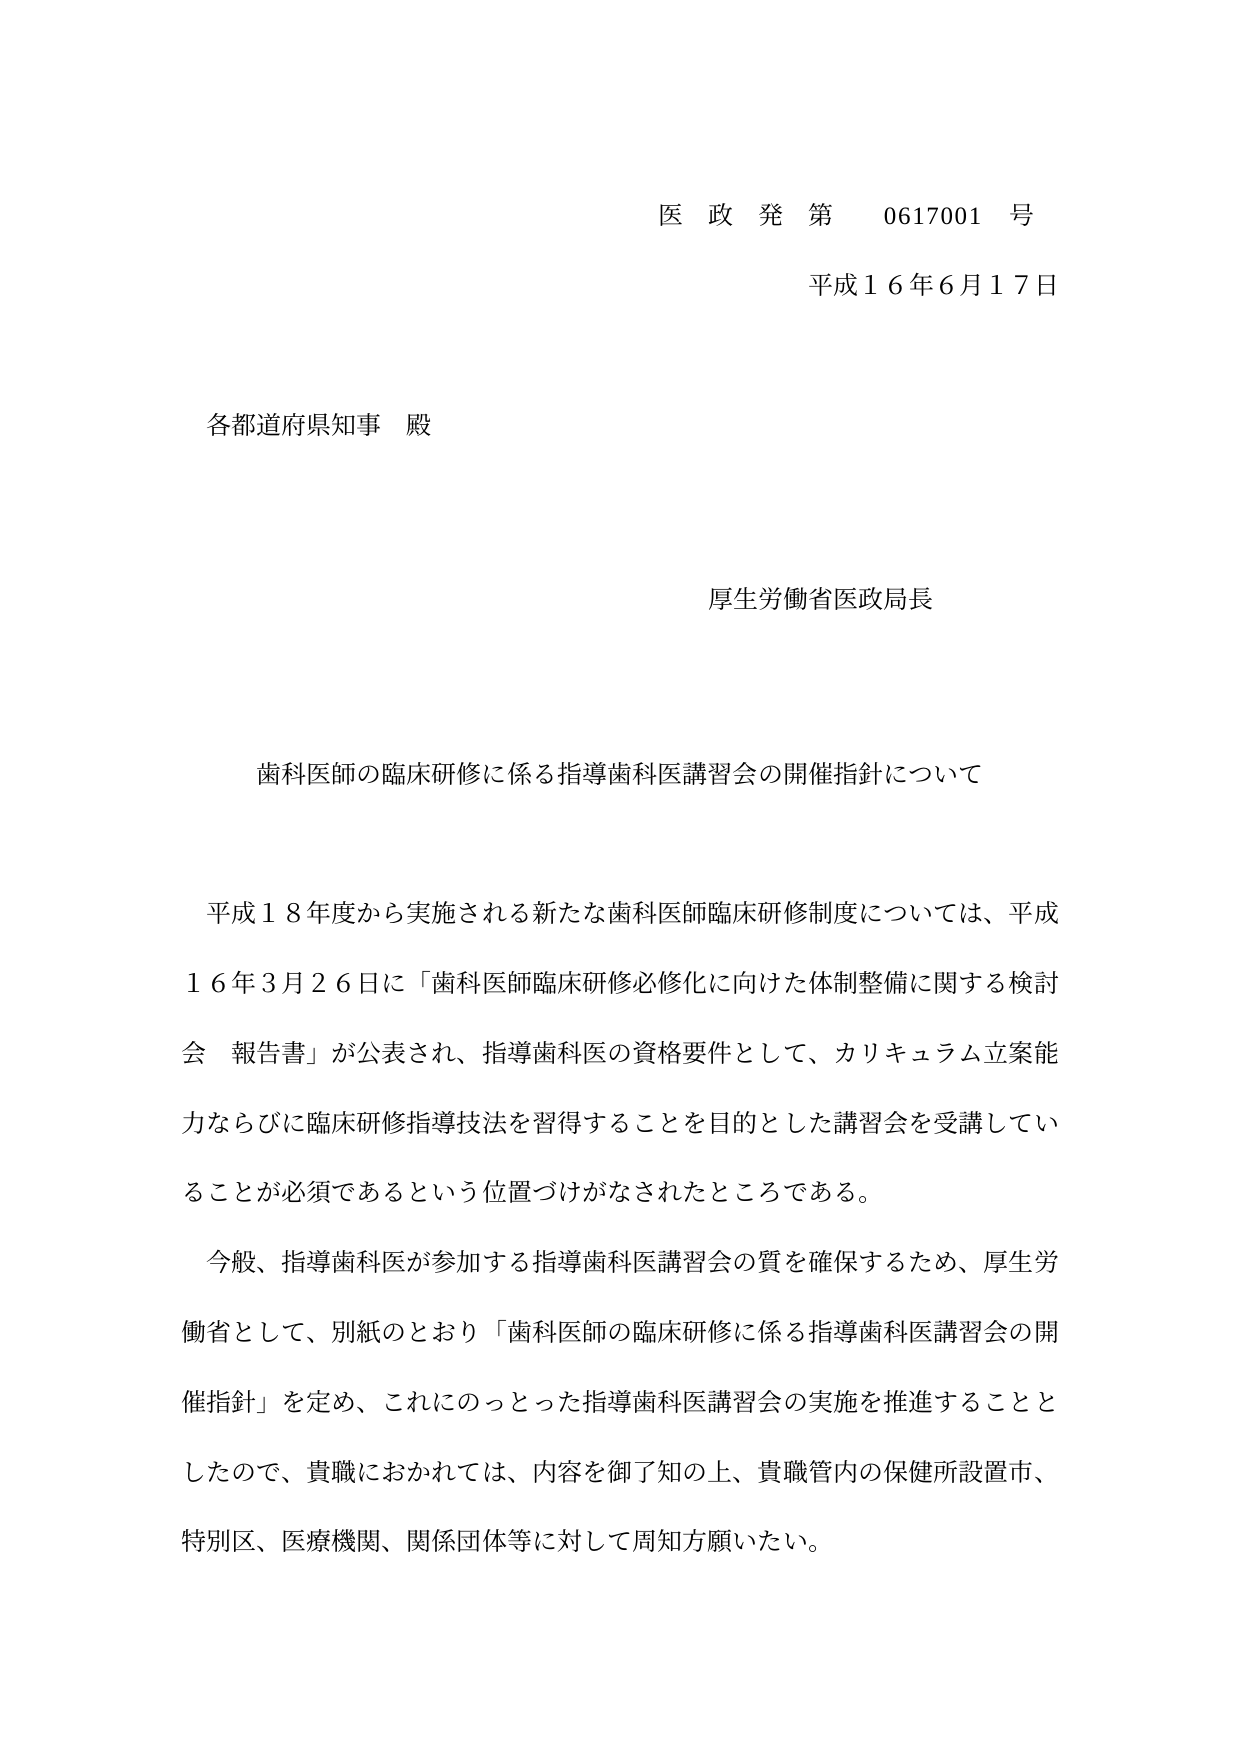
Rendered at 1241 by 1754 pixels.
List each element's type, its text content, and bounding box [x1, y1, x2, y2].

text 厚生労働省医政局長 [686, 563, 1059, 633]
text 平成１６年６月１７日 [181, 249, 1059, 319]
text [181, 1505, 1059, 1575]
text 各都道府県知事 殿 [181, 388, 1059, 458]
text 今般、指導歯科医が参加する指導歯科医講習会の質を確保するため、厚生労働省として、別紙のとおり「歯科医師の臨床研修に係る指導歯科医講習会の開催指針」を定め、これにのっとった指導歯科医講習会の実施を推進することとしたので、貴職におかれては、内容を御了知の上、貴職管内の保健所設置市、 [181, 1226, 1059, 1505]
text 医政発第0617001号 [181, 179, 1059, 249]
text 平成１８年度から実施される新たな歯科医師臨床研修制度については、平成１６年３月２６日に「歯科医師臨床研修必修化に向けた体制整備に関する検討会 報告書」が公表され、指導歯科医の資格要件として、カリキュラム立案能力ならびに臨床研修指導技法を習得することを目的とした講習会を受講していることが必須であるという位置づけがなされたところである。 [181, 877, 1059, 1226]
text 歯科医師の臨床研修に係る指導歯科医講習会の開催指針について [181, 737, 1059, 807]
